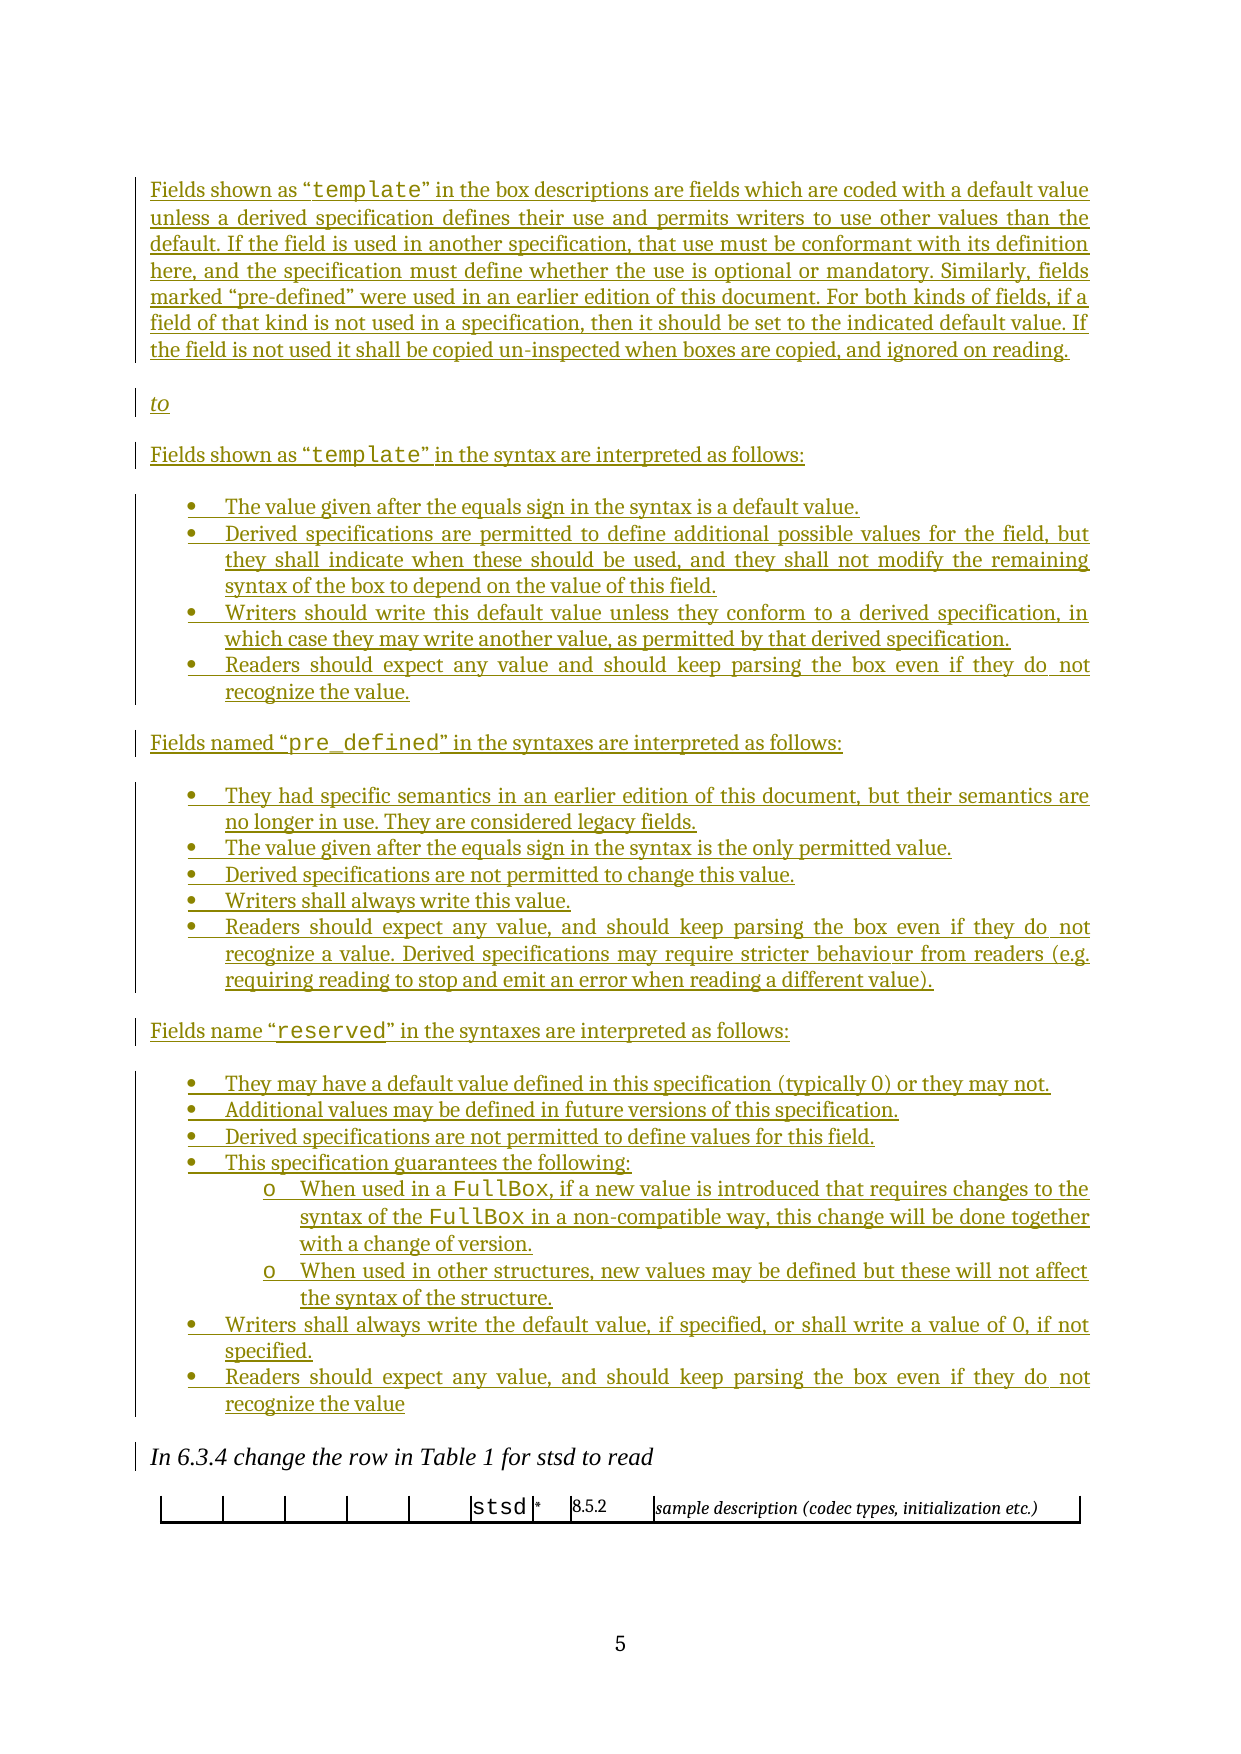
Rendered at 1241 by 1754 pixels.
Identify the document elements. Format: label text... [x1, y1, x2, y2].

table_header * [534, 1496, 570, 1521]
table_header stsd [472, 1496, 532, 1521]
table_header [286, 1496, 346, 1521]
table_header [162, 1496, 222, 1521]
table_header [348, 1496, 408, 1521]
table_header 8.5.2 [572, 1496, 653, 1521]
text In 6.3.4 change the row in Table 1 for stsd to read [150, 1442, 1090, 1471]
table_header [410, 1496, 470, 1521]
table_header [224, 1496, 284, 1521]
table_header sample description (codec types, initialization etc.) [655, 1496, 1079, 1521]
